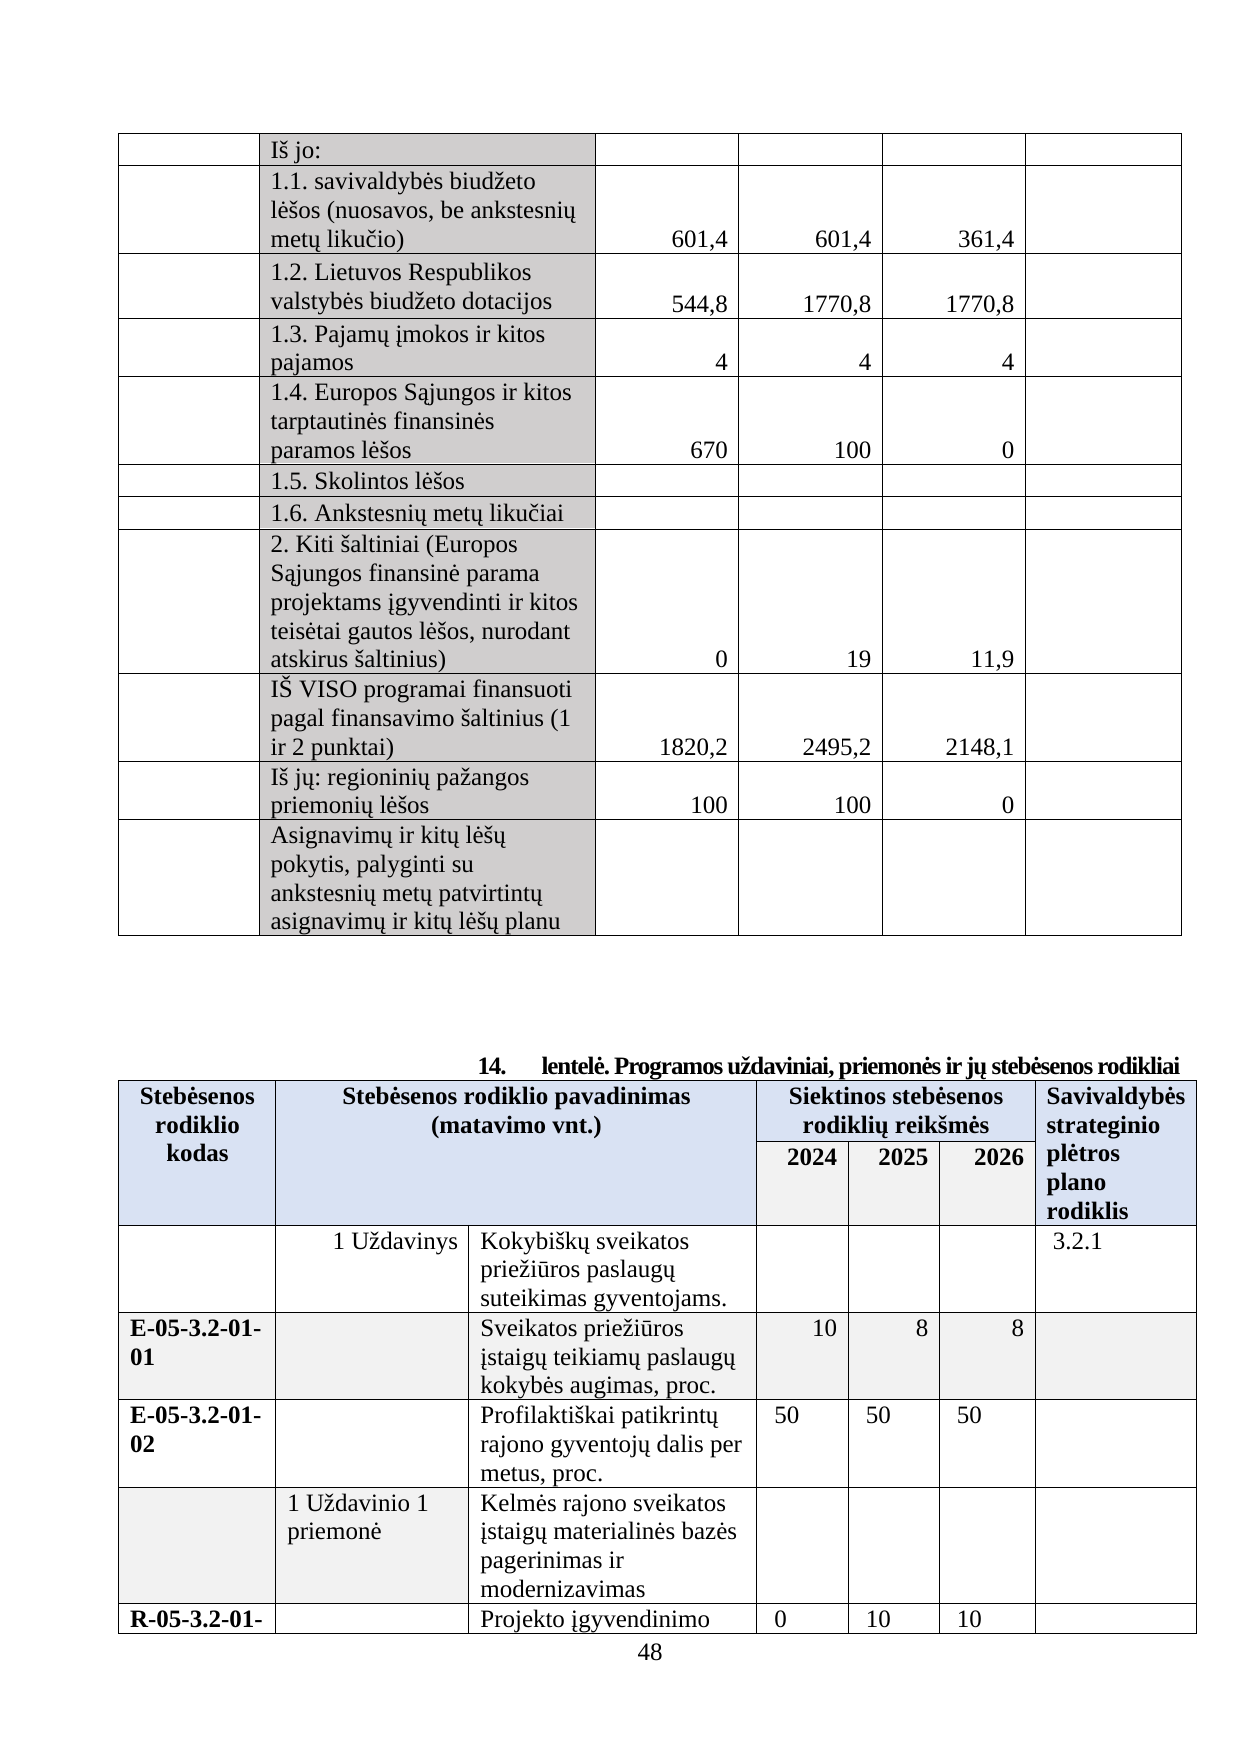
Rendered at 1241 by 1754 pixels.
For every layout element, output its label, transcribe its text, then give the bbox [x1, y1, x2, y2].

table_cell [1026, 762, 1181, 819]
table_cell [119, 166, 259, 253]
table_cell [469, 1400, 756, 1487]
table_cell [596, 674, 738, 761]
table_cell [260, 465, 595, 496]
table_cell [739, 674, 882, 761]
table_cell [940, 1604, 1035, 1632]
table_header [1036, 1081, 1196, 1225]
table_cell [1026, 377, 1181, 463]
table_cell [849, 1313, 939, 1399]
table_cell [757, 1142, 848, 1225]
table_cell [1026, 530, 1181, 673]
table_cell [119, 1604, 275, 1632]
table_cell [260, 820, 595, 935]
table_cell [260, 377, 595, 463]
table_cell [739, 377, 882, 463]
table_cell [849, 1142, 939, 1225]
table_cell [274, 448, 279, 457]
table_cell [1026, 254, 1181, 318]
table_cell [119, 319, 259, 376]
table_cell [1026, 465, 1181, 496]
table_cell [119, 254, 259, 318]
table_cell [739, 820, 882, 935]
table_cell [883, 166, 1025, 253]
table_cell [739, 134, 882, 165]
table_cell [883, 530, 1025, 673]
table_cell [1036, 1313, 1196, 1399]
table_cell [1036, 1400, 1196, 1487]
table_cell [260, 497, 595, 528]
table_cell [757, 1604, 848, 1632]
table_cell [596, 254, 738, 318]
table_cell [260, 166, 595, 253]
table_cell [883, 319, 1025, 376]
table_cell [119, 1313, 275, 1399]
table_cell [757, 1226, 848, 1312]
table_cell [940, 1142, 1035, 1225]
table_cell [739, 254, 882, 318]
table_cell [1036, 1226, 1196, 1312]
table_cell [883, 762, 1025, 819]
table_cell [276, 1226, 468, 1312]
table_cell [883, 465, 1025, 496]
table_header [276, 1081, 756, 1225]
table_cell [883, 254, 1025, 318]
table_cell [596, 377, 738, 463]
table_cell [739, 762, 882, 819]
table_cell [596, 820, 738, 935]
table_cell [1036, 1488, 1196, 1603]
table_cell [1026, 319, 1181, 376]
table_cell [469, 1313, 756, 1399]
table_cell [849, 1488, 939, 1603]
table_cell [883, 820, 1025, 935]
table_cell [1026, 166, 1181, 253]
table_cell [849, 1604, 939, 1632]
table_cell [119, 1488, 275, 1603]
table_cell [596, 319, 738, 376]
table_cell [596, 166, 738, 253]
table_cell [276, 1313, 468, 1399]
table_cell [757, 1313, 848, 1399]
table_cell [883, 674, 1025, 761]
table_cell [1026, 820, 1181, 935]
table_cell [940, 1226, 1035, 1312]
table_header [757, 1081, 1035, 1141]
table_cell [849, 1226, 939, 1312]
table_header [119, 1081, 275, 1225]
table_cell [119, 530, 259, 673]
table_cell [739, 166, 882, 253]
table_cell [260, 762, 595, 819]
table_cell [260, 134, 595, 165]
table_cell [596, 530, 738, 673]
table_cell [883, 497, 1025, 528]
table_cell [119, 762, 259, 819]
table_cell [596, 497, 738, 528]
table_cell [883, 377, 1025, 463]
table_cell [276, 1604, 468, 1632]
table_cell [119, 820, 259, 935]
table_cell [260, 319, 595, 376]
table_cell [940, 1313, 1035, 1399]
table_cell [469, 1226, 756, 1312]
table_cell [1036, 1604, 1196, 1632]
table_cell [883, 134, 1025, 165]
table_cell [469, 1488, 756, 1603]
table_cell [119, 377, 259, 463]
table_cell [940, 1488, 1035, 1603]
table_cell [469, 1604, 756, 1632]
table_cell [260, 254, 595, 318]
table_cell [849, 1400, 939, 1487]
text lentelė. Programos uždaviniai, priemonės ir jų stebėsenos rodikliai [118, 1051, 1181, 1080]
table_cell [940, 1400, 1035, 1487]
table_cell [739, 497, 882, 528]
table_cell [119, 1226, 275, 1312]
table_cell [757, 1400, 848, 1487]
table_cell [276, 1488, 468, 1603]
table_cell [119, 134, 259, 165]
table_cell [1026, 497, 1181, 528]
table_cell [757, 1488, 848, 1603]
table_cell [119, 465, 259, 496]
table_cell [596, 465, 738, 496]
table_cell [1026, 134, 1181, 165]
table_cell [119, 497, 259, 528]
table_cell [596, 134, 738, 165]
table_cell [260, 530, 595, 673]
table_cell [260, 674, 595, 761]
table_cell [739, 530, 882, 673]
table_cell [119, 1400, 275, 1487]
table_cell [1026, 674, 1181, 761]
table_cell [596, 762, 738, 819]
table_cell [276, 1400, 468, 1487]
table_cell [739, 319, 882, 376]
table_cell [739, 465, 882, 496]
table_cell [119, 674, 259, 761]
